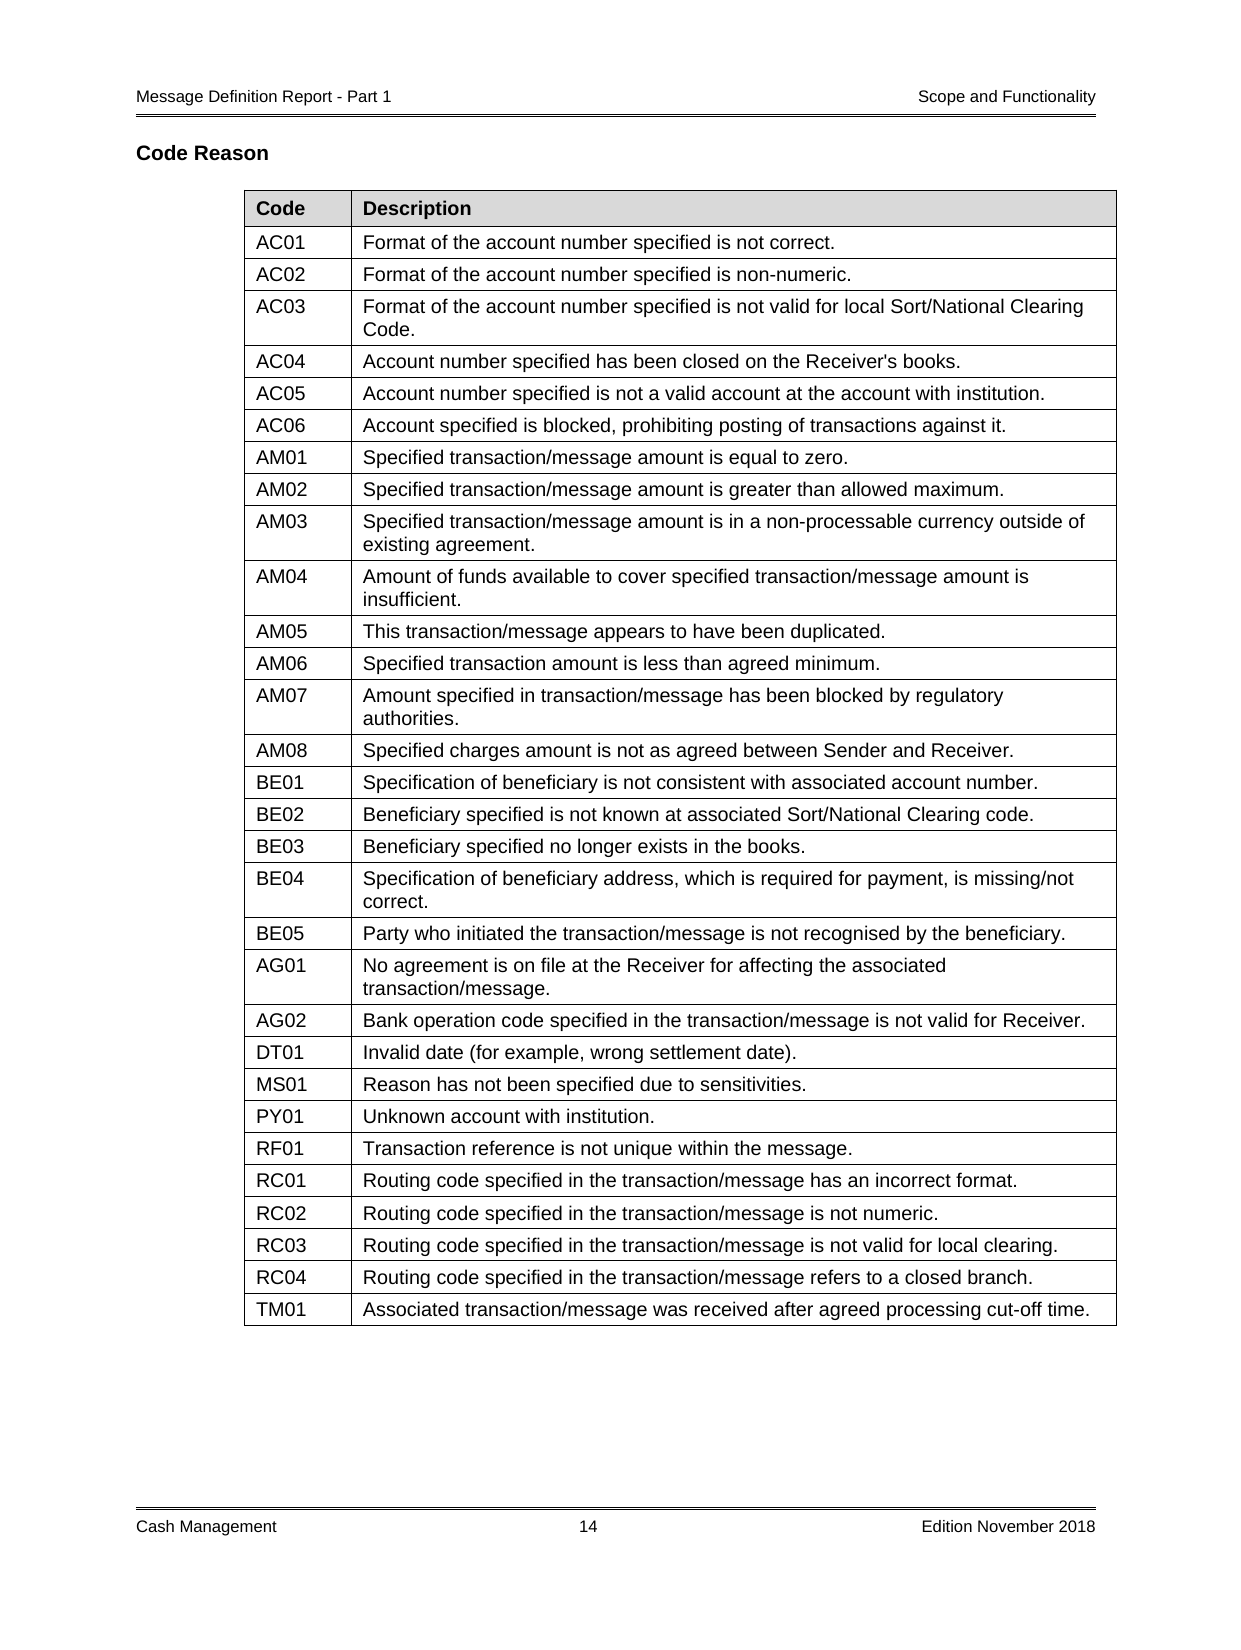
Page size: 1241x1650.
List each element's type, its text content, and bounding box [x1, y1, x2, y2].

table_cell Associated transaction/message was received after agreed processing cut-off time. [352, 1294, 1116, 1324]
table_cell AM03 [245, 506, 351, 560]
table_cell AM08 [245, 735, 351, 766]
table_cell Transaction reference is not unique within the message. [352, 1133, 1116, 1164]
table_cell Account number specified is not a valid account at the account with institution. [352, 378, 1116, 409]
table_cell RC01 [245, 1165, 351, 1196]
table_cell RC02 [245, 1197, 351, 1228]
table_cell Party who initiated the transaction/message is not recognised by the beneficiary. [352, 918, 1116, 949]
table_cell Reason has not been specified due to sensitivities. [352, 1069, 1116, 1100]
table_cell AG01 [245, 950, 351, 1004]
table_cell AM04 [245, 561, 351, 615]
table_cell Unknown account with institution. [352, 1101, 1116, 1132]
table_cell AM07 [245, 680, 351, 734]
table_cell BE05 [245, 918, 351, 949]
table_cell RC03 [245, 1229, 351, 1260]
table_cell BE02 [245, 799, 351, 830]
table_cell Routing code specified in the transaction/message is not valid for local clearing. [352, 1229, 1116, 1260]
table_cell AC02 [245, 259, 351, 290]
table_cell BE01 [245, 767, 351, 798]
table_header Code [245, 191, 351, 226]
table_cell AM02 [245, 474, 351, 505]
table_cell Beneficiary specified is not known at associated Sort/National Clearing code. [352, 799, 1116, 830]
table_cell No agreement is on file at the Receiver for affecting the associated transaction/message. [352, 950, 1116, 1004]
table_cell Routing code specified in the transaction/message refers to a closed branch. [352, 1261, 1116, 1292]
table_cell AC03 [245, 291, 351, 345]
table_cell Account number specified has been closed on the Receiver's books. [352, 346, 1116, 377]
table_cell Invalid date (for example, wrong settlement date). [352, 1037, 1116, 1068]
table_cell Format of the account number specified is not valid for local Sort/National Clearing Code. [352, 291, 1116, 345]
table_cell AM05 [245, 616, 351, 647]
table_cell Specified transaction/message amount is in a non-processable currency outside of existing agreement. [352, 506, 1116, 560]
table_cell RC04 [245, 1261, 351, 1292]
table_cell AC06 [245, 410, 351, 441]
table_cell BE04 [245, 863, 351, 917]
table_cell AC05 [245, 378, 351, 409]
table_cell Specification of beneficiary is not consistent with associated account number. [352, 767, 1116, 798]
table_header Description [352, 191, 1116, 226]
table_cell Specified transaction/message amount is equal to zero. [352, 442, 1116, 473]
table_cell BE03 [245, 831, 351, 862]
table_cell Specification of beneficiary address, which is required for payment, is missing/not correct. [352, 863, 1116, 917]
table_cell AG02 [245, 1005, 351, 1036]
table_cell Amount of funds available to cover specified transaction/message amount is insufficient. [352, 561, 1116, 615]
table_cell AM01 [245, 442, 351, 473]
table_cell Bank operation code specified in the transaction/message is not valid for Receiver. [352, 1005, 1116, 1036]
table_cell This transaction/message appears to have been duplicated. [352, 616, 1116, 647]
text Code Reason [136, 141, 1104, 164]
table_cell AC01 [245, 227, 351, 258]
table_cell MS01 [245, 1069, 351, 1100]
table_cell Amount specified in transaction/message has been blocked by regulatory authorities. [352, 680, 1116, 734]
table_cell Beneficiary specified no longer exists in the books. [352, 831, 1116, 862]
table_cell Routing code specified in the transaction/message has an incorrect format. [352, 1165, 1116, 1196]
table_cell AM06 [245, 648, 351, 679]
table_cell Specified charges amount is not as agreed between Sender and Receiver. [352, 735, 1116, 766]
table_cell DT01 [245, 1037, 351, 1068]
table_cell Specified transaction/message amount is greater than allowed maximum. [352, 474, 1116, 505]
table_cell Format of the account number specified is non-numeric. [352, 259, 1116, 290]
table_cell Account specified is blocked, prohibiting posting of transactions against it. [352, 410, 1116, 441]
table_cell RF01 [245, 1133, 351, 1164]
table_cell AC04 [245, 346, 351, 377]
table_cell TM01 [245, 1294, 351, 1324]
table_cell Routing code specified in the transaction/message is not numeric. [352, 1197, 1116, 1228]
table_cell Specified transaction amount is less than agreed minimum. [352, 648, 1116, 679]
table_cell Format of the account number specified is not correct. [352, 227, 1116, 258]
table_cell PY01 [245, 1101, 351, 1132]
